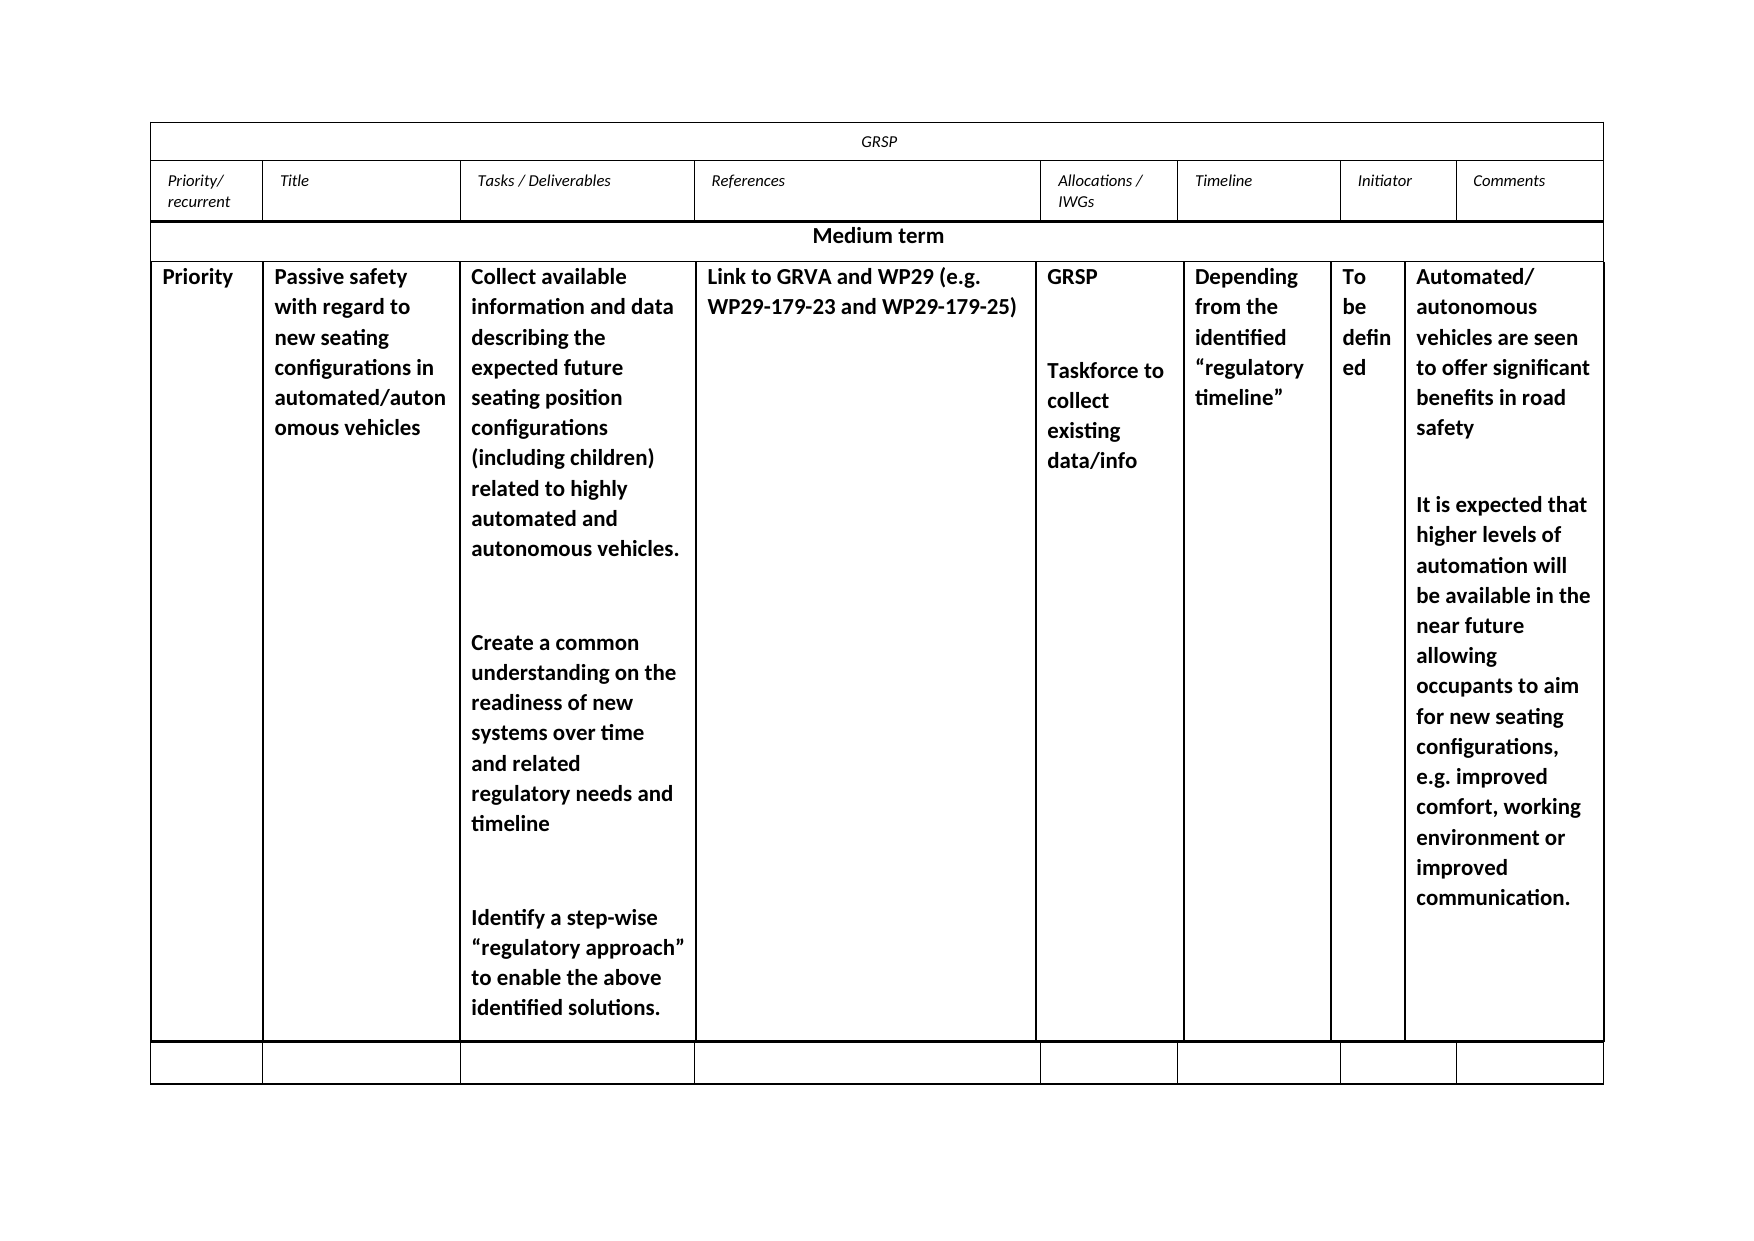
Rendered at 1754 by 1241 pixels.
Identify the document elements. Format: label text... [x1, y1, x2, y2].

table_header GRSP Taskforce to collect existing data/info [1037, 262, 1183, 1040]
table_header [151, 1043, 262, 1083]
table_cell Priority/ recurrent [151, 161, 262, 219]
table_header Automated/autonomous vehicles are seen to offer significant benefits in road safety It is expected that higher levels of automation will be available in the near future allowing occupants to aim for new seating configurations, e.g. improved comfort, working environment or improved communication. [1406, 262, 1603, 1040]
table_header [1178, 1043, 1340, 1083]
table_header [263, 1043, 460, 1083]
table_header [461, 1043, 694, 1083]
table_header [1341, 1043, 1456, 1083]
table_cell Title [263, 161, 460, 219]
table_cell References [695, 161, 1040, 219]
table_header Priority [152, 262, 262, 1040]
table_cell Comments [1457, 161, 1603, 219]
table_header To be defined [1332, 262, 1404, 1040]
table_header Link to GRVA and WP29 (e.g. WP29-179-23 and WP29-179-25) [697, 262, 1035, 1040]
table_header [1041, 1043, 1177, 1083]
table_header Depending from the identified “regulatory timeline” [1185, 262, 1330, 1040]
table_cell Tasks / Deliverables [461, 161, 694, 219]
table_header Collect available information and data describing the expected future seating position configurations (including children) related to highly automated and autonomous vehicles. Create a common understanding on the readiness of new systems over time and related regulatory needs and timeline Identify a step-wise “regulatory approach” to enable the above identified solutions. [461, 262, 695, 1040]
table_cell Initiator [1341, 161, 1456, 219]
table_cell Allocations / IWGs [1041, 161, 1177, 219]
table_header [1457, 1043, 1603, 1083]
table_cell Medium term [151, 223, 1603, 261]
table_header [695, 1043, 1040, 1083]
table_header GRSP [151, 123, 1603, 160]
table_header Passive safety with regard to new seating configurations in automated/autonomous vehicles [264, 262, 459, 1040]
table_cell Timeline [1178, 161, 1340, 219]
